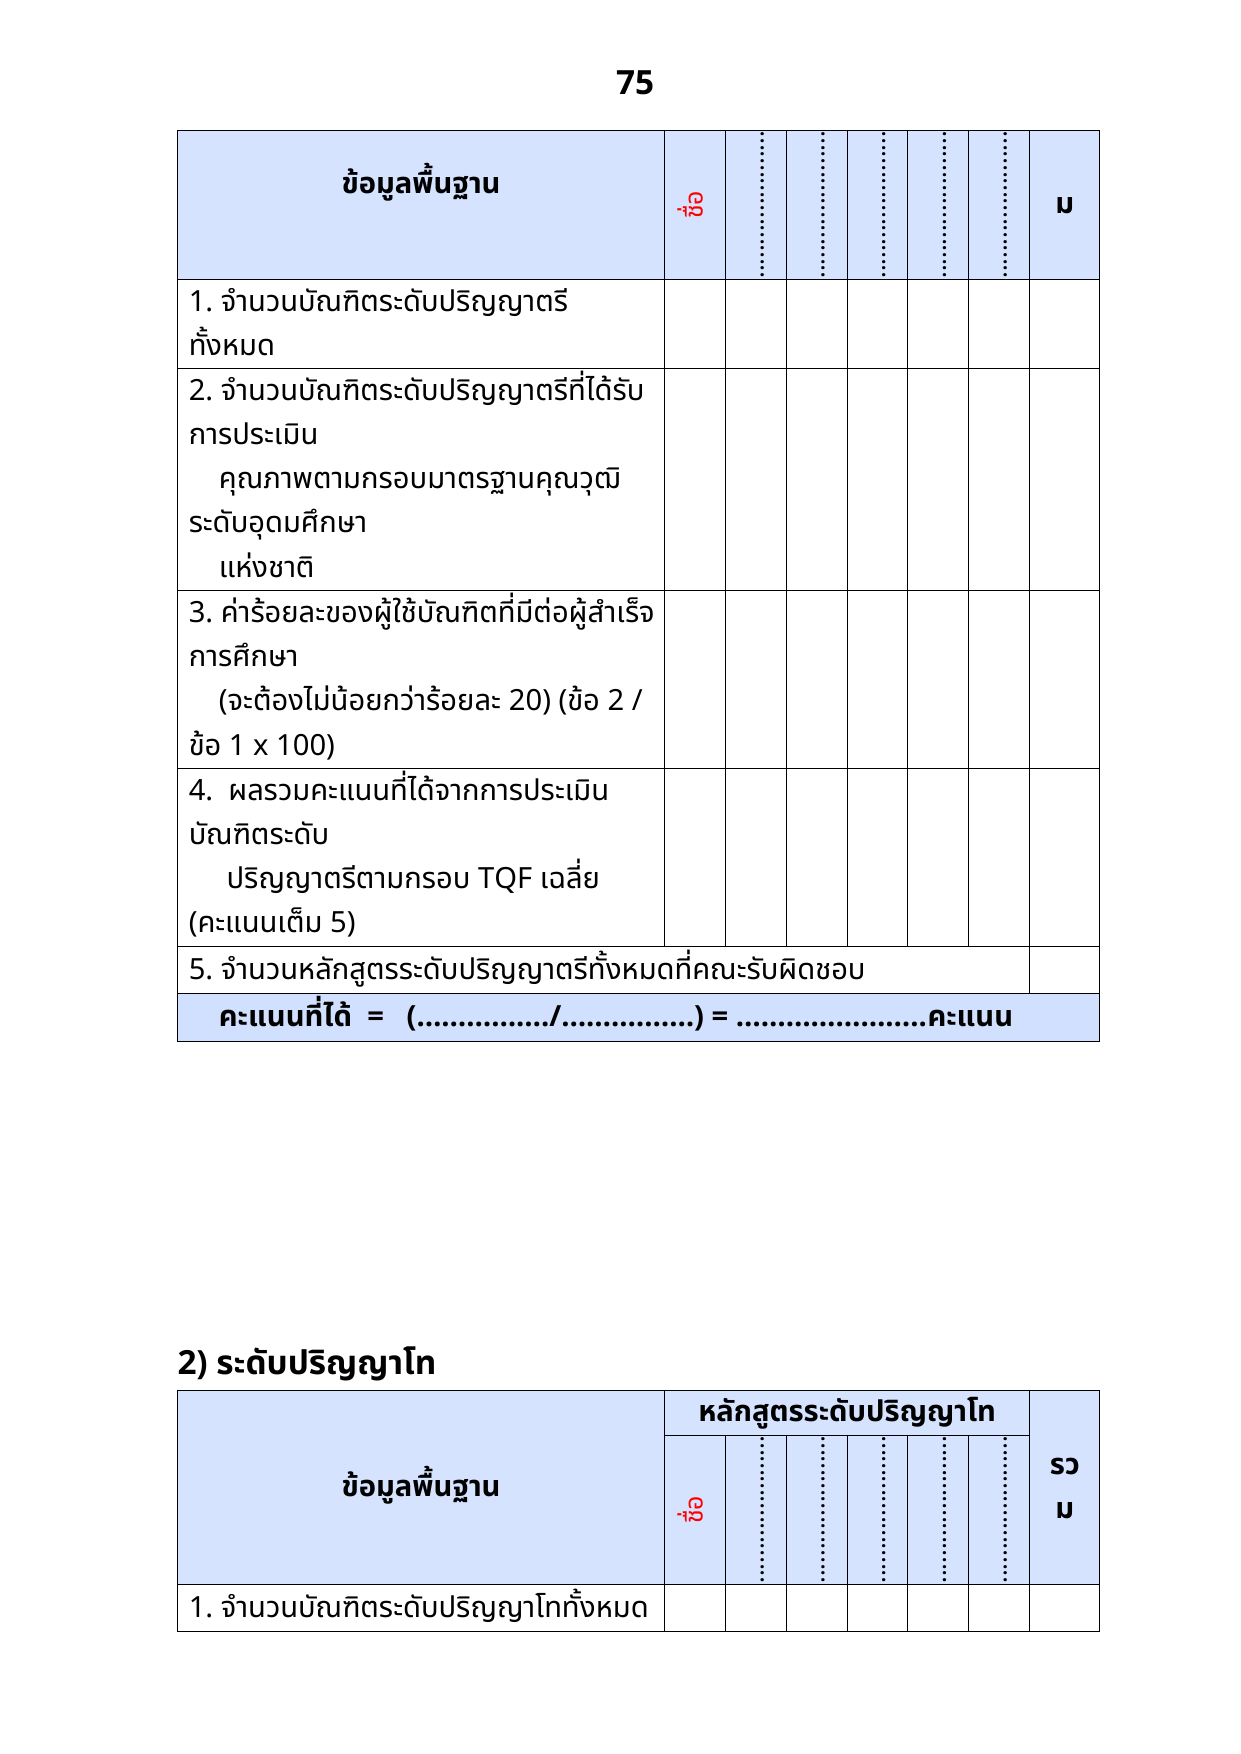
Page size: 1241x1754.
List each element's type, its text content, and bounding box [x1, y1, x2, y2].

table_cell [908, 369, 968, 590]
table_cell .......................... [969, 1436, 1029, 1584]
table_cell 1. จำนวนบัณฑิตระดับปริญญาโททั้งหมด [178, 1585, 664, 1631]
table_cell [787, 280, 847, 368]
table_cell .......................... [969, 131, 1029, 279]
table_header ข้อมูลพื้นฐาน [178, 1391, 664, 1584]
table_cell [1030, 1585, 1099, 1631]
table_cell 2. จำนวนบัณฑิตระดับปริญญาตรีที่ได้รับการประเมิน คุณภาพตามกรอบมาตรฐานคุณวุฒิระดับอุดมศึกษา แห่งชาติ [178, 369, 664, 590]
table_cell [665, 369, 725, 590]
table_cell [848, 769, 907, 946]
table_cell .......................... [908, 131, 968, 279]
table_cell [848, 369, 907, 590]
table_cell [848, 591, 907, 768]
table_cell [1030, 280, 1099, 368]
table_cell .......................... [848, 131, 907, 279]
table_cell [969, 769, 1029, 946]
table_cell [1030, 369, 1099, 590]
table_cell [787, 769, 847, 946]
table_cell [908, 1585, 968, 1631]
table_cell 1. จำนวนบัณฑิตระดับปริญญาตรีทั้งหมด [178, 280, 664, 368]
table_cell [908, 280, 968, 368]
table_cell .......................... [848, 1436, 907, 1584]
table_cell 5. จำนวนหลักสูตรระดับปริญญาตรีทั้งหมดที่คณะรับผิดชอบ [178, 947, 1029, 993]
table_cell [665, 591, 725, 768]
table_cell [665, 1585, 725, 1631]
table_cell 3. ค่าร้อยละของผู้ใช้บัณฑิตที่มีต่อผู้สำเร็จการศึกษา (จะต้องไม่น้อยกว่าร้อยละ 20) (ข้อ 2 / ข้อ 1 x 100) [178, 591, 664, 768]
table_cell [848, 280, 907, 368]
table_cell ชื่อหลักสูตร............ [665, 1436, 725, 1584]
table_header รวม [1030, 1391, 1099, 1584]
table_header ข้อมูลพื้นฐาน [178, 131, 664, 279]
table_cell [848, 1585, 907, 1631]
table_cell [726, 369, 786, 590]
table_cell .......................... [787, 131, 847, 279]
table_header รวม [1030, 131, 1099, 279]
table_cell [787, 1585, 847, 1631]
table_cell ชื่อหลักสูตร............ [665, 131, 725, 279]
table_cell [969, 369, 1029, 590]
table_cell [969, 1585, 1029, 1631]
text 2) ระดับปริญญาโท [177, 1339, 1104, 1390]
table_cell [787, 369, 847, 590]
table_cell [969, 280, 1029, 368]
table_cell [1030, 947, 1099, 993]
table_cell 4. ผลรวมคะแนนที่ได้จากการประเมินบัณฑิตระดับ ปริญญาตรีตามกรอบ TQF เฉลี่ย (คะแนนเต็ม 5) [178, 769, 664, 946]
table_cell [665, 769, 725, 946]
table_cell คะแนนที่ได้ = (……………./…….………) = …………………..คะแนน [178, 994, 1099, 1041]
table_cell [1030, 591, 1099, 768]
table_cell .......................... [908, 1436, 968, 1584]
table_header หลักสูตรระดับปริญญาโท [665, 1391, 1029, 1435]
table_cell [665, 280, 725, 368]
table_cell [908, 591, 968, 768]
table_cell [908, 769, 968, 946]
table_cell [726, 591, 786, 768]
table_cell [787, 591, 847, 768]
table_cell [969, 591, 1029, 768]
table_cell .......................... [726, 1436, 786, 1584]
table_cell [726, 769, 786, 946]
table_cell [726, 280, 786, 368]
table_cell [1030, 769, 1099, 946]
table_cell [726, 1585, 786, 1631]
table_cell .......................... [726, 131, 786, 279]
table_cell .......................... [787, 1436, 847, 1584]
